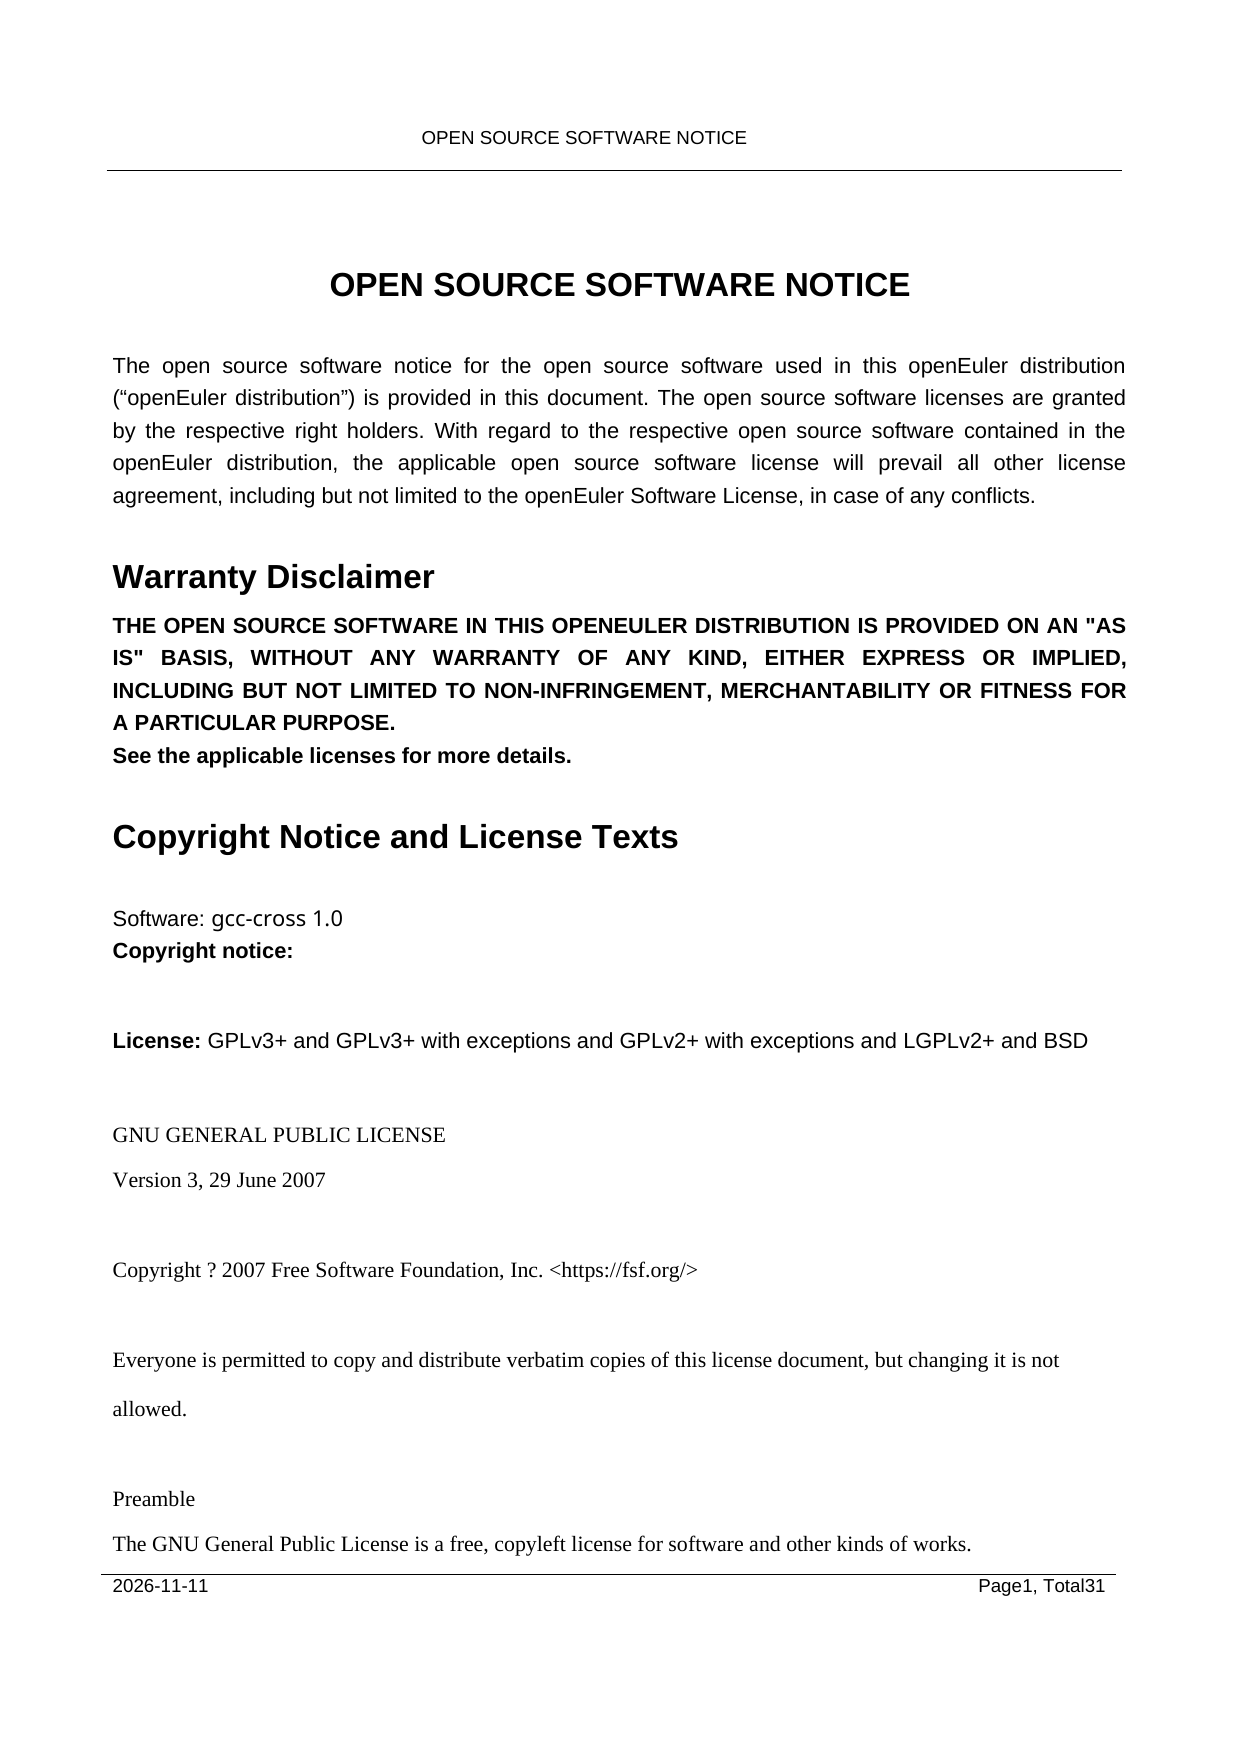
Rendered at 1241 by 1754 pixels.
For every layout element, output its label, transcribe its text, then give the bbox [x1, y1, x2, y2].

text Copyright ? 2007 Free Software Foundation, Inc. <https://fsf.org/> [112, 1253, 1128, 1286]
text Everyone is permitted to copy and distribute verbatim copies of this license document, but changing it is not allowed. [112, 1343, 1128, 1425]
text Copyright notice: [112, 934, 1128, 966]
text GNU GENERAL PUBLIC LICENSE [112, 1069, 1128, 1151]
text Warranty Disclaimer [112, 544, 1128, 609]
text THE OPEN SOURCE SOFTWARE IN THIS OPENEULER DISTRIBUTION IS PROVIDED ON AN "AS IS" BASIS, WITHOUT ANY WARRANTY OF ANY KIND, EITHER EXPRESS OR IMPLIED, INCLUDING BUT NOT LIMITED TO NON-INFRINGEMENT, MERCHANTABILITY OR FITNESS FOR A PARTICULAR PURPOSE. See the applicable licenses for more details. [112, 609, 1128, 771]
text Version 3, 29 June 2007 [112, 1163, 1128, 1196]
text The GNU General Public License is a free, copyleft license for software and other kinds of works. [112, 1528, 1128, 1560]
text Preamble [112, 1482, 1128, 1515]
text The open source software notice for the open source software used in this openEuler distribution (“openEuler distribution”) is provided in this document. The open source software licenses are granted by the respective right holders. With regard to the respective open source software contained in the openEuler distribution, the applicable open source software license will prevail all other license agreement, including but not limited to the openEuler Software License, in case of any conflicts. [112, 349, 1128, 511]
text Copyright Notice and License Texts [112, 804, 1128, 869]
text Software: gcc-cross 1.0 [112, 901, 1128, 934]
text License: GPLv3+ and GPLv3+ with exceptions and GPLv2+ with exceptions and LGPLv2+ and BSD [112, 1024, 1128, 1057]
text OPEN SOURCE SOFTWARE NOTICE [112, 251, 1128, 316]
